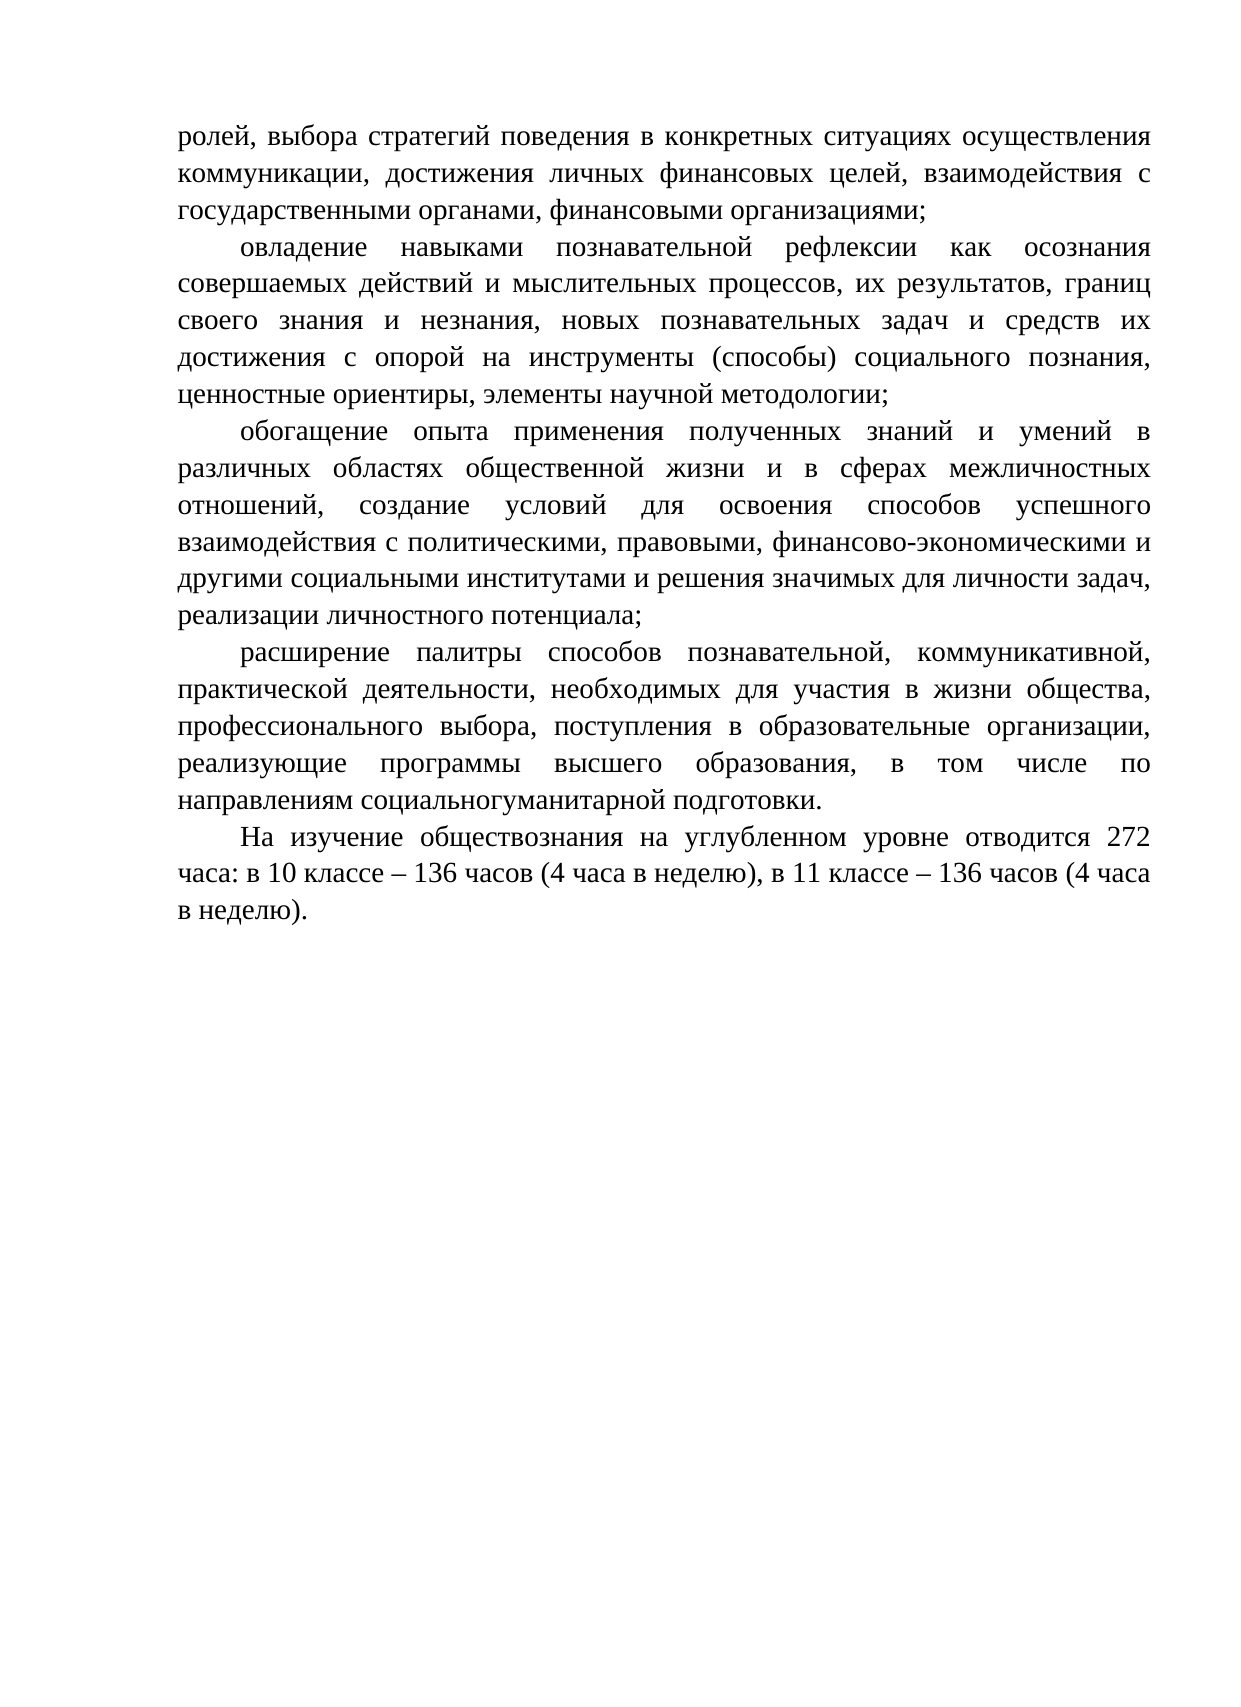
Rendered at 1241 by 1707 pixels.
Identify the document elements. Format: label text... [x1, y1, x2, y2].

text ‌На изучение обществознания на углубленном уровне отводится 272 часа: в 10 классе – 136 часов (4 часа в неделю), в 11 классе – 136 часов (4 часа в неделю).‌‌ [177, 819, 1152, 926]
text расширение палитры способов познавательной, коммуникативной, практической деятельности, необходимых для участия в жизни общества, профессионального выбора, поступления в образовательные организации, реализующие программы высшего образования, в том числе по направлениям социально­гуманитарной подготовки. [177, 634, 1152, 815]
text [177, 118, 1152, 225]
text овладение навыками познавательной рефлексии как осознания совершаемых действий и мыслительных процессов, их результатов, границ своего знания и незнания, новых познавательных задач и средств их достижения с опорой на инструменты (способы) социального познания, ценностные ориентиры, элементы научной методологии; [177, 229, 1152, 410]
text обогащение опыта применения полученных знаний и умений в различных областях общественной жизни и в сферах межличностных отношений, создание условий для освоения способов успешного взаимодействия с политическими, правовыми, финансово-экономическими и другими социальными институтами и решения значимых для личности задач, реализации личностного потенциала; [177, 413, 1152, 631]
